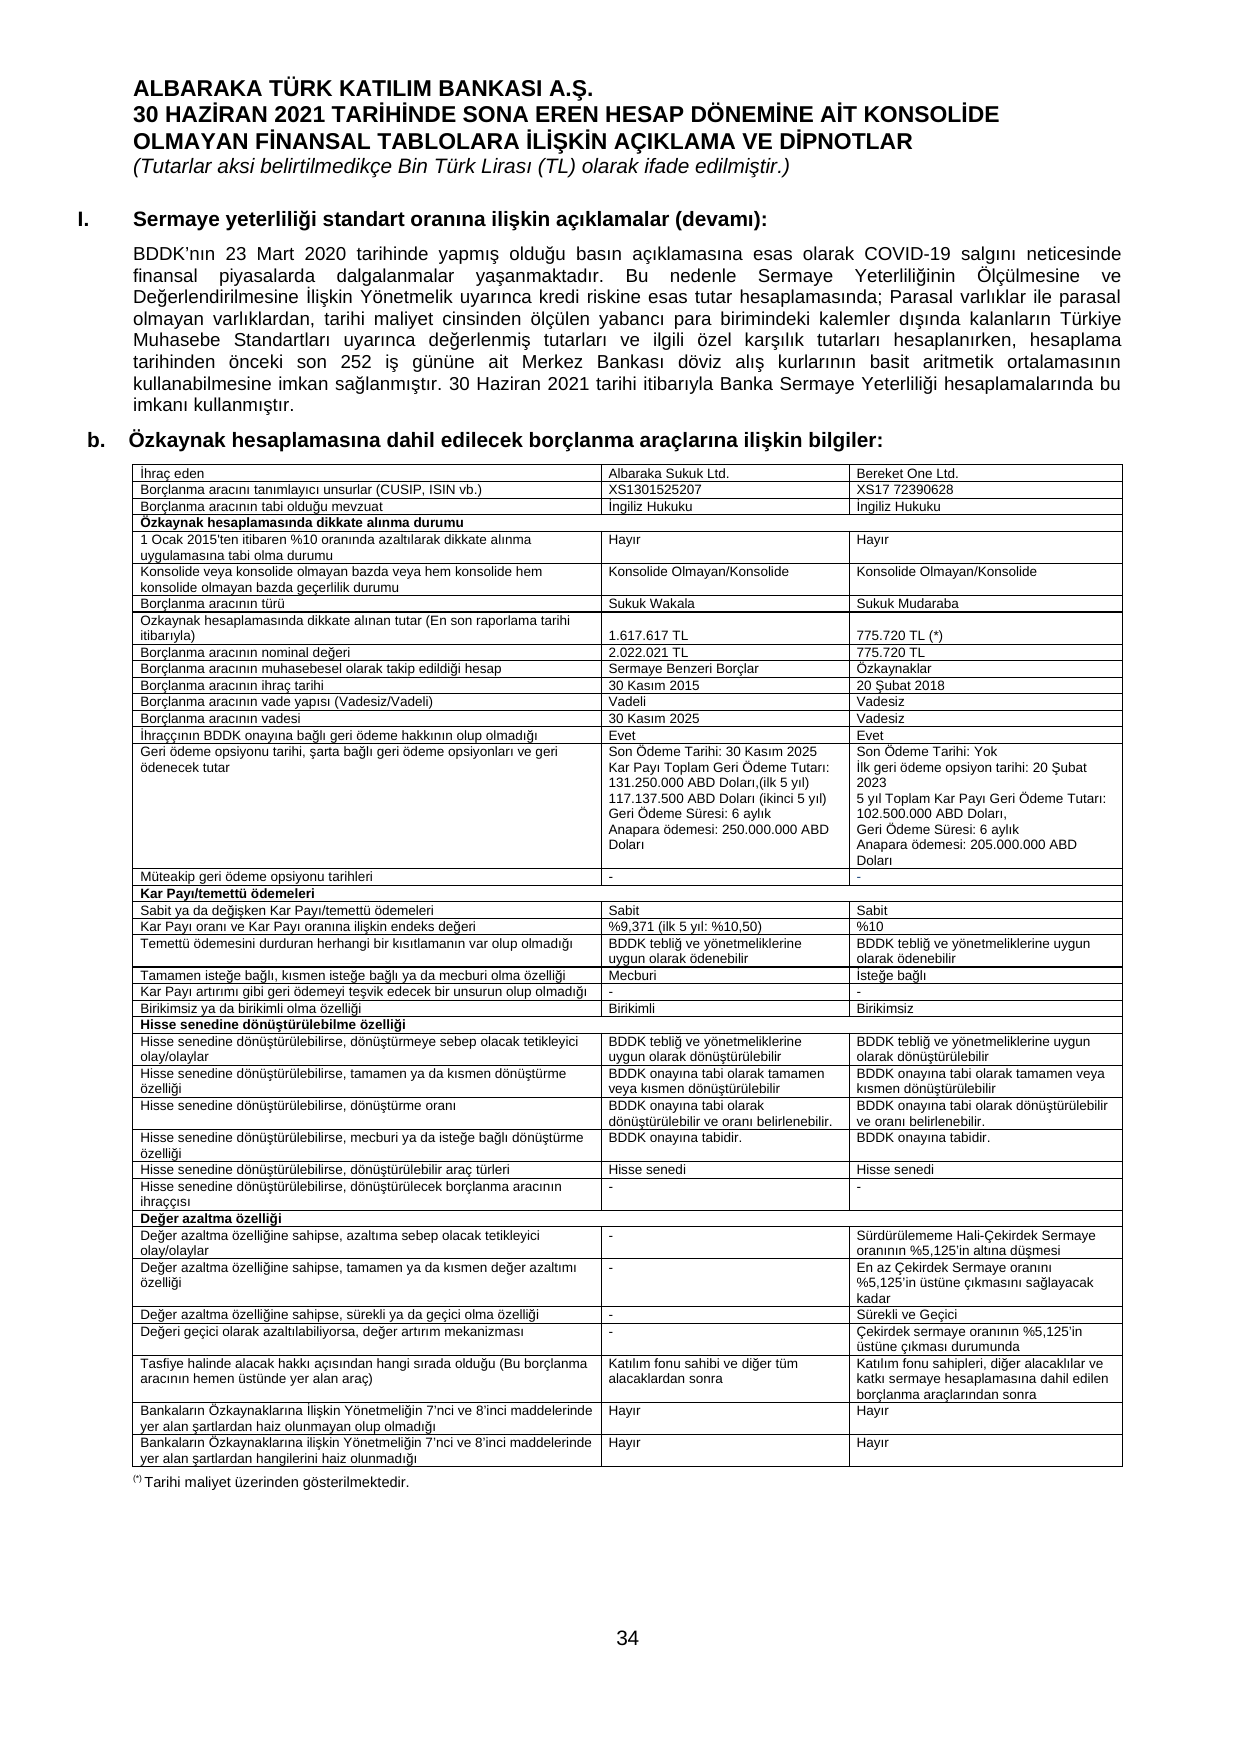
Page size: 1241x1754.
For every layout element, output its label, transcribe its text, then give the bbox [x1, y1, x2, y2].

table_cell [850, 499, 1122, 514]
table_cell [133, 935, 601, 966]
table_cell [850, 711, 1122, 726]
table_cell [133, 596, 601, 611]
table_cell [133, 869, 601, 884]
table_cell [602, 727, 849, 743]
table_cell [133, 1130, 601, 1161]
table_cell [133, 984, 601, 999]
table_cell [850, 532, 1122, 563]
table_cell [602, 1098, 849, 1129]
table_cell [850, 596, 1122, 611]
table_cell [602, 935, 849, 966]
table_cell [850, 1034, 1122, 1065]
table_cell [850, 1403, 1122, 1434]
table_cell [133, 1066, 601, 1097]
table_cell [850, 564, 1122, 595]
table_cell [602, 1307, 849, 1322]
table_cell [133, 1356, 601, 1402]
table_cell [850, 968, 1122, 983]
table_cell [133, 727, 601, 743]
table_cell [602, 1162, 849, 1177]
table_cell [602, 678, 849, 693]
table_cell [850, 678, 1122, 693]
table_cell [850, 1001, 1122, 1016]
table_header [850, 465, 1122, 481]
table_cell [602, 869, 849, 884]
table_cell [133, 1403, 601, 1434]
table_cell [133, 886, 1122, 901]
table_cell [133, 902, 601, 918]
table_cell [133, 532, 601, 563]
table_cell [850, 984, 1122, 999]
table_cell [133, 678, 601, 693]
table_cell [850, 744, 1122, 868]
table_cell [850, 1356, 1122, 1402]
text BDDK’nın 23 Mart 2020 tarihinde yapmış olduğu basın açıklamasına esas olarak COVID-19 salgını neticesinde finansal piyasalarda dalgalanmalar yaşanmaktadır. Bu nedenle Sermaye Yeterliliğinin Ölçülmesine ve Değerlendirilmesine İlişkin Yönetmelik uyarınca kredi riskine esas tutar hesaplamasında; Parasal varlıklar ile parasal olmayan varlıklardan, tarihi maliyet cinsinden ölçülen yabancı para birimindeki kalemler dışında kalanların Türkiye Muhasebe Standartları uyarınca değerlenmiş tutarları ve ilgili özel karşılık tutarları hesaplanırken, hesaplama tarihinden önceki son 252 iş gününe ait Merkez Bankası döviz alış kurlarının basit aritmetik ortalamasının kullanabilmesine imkan sağlanmıştır. 30 Haziran 2021 tarihi itibarıyla Banka Sermaye Yeterliliği hesaplamalarında bu imkanı kullanmıştır. [133, 243, 1122, 415]
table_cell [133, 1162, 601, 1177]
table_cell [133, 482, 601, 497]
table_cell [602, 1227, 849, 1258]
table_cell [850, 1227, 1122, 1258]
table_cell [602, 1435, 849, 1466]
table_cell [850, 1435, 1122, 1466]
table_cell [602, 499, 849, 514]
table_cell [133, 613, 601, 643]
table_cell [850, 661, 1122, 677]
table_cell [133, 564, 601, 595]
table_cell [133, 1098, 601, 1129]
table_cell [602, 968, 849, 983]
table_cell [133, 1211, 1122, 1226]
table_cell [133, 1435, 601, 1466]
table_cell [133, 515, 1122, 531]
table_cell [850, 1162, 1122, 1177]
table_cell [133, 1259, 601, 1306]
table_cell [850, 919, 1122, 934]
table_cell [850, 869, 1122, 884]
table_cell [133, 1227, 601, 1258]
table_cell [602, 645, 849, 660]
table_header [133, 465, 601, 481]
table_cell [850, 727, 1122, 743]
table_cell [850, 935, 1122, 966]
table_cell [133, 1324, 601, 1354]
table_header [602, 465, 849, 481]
text b. Özkaynak hesaplamasına dahil edilecek borçlanma araçlarına ilişkin bilgiler: [87, 428, 1122, 452]
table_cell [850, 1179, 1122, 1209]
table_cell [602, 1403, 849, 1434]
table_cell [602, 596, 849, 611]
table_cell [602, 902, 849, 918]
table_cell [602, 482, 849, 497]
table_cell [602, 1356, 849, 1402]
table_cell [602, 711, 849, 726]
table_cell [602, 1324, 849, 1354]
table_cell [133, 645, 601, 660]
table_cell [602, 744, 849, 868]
list Sermaye yeterliliği standart oranına ilişkin açıklamalar (devamı): [77, 206, 1122, 230]
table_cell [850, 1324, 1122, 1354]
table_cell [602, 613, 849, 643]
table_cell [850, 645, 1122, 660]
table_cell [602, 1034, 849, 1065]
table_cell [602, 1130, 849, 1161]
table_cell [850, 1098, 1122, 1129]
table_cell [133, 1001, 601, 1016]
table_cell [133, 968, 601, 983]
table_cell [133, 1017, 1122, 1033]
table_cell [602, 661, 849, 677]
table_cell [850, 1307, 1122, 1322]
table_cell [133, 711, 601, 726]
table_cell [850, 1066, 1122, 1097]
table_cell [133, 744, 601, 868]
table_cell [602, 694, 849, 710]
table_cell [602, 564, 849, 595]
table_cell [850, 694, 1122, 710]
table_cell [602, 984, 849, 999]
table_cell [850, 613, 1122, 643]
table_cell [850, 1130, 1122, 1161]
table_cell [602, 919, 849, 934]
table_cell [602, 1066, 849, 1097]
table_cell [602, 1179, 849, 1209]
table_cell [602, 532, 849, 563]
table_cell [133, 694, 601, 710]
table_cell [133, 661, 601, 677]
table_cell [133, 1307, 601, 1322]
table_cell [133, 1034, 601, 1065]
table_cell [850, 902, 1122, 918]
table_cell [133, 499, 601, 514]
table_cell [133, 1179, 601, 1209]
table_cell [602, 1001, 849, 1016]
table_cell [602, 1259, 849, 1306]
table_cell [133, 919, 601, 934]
text (*) Tarihi maliyet üzerinden gösterilmektedir. [133, 1473, 1122, 1490]
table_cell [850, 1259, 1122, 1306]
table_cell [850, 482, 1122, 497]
